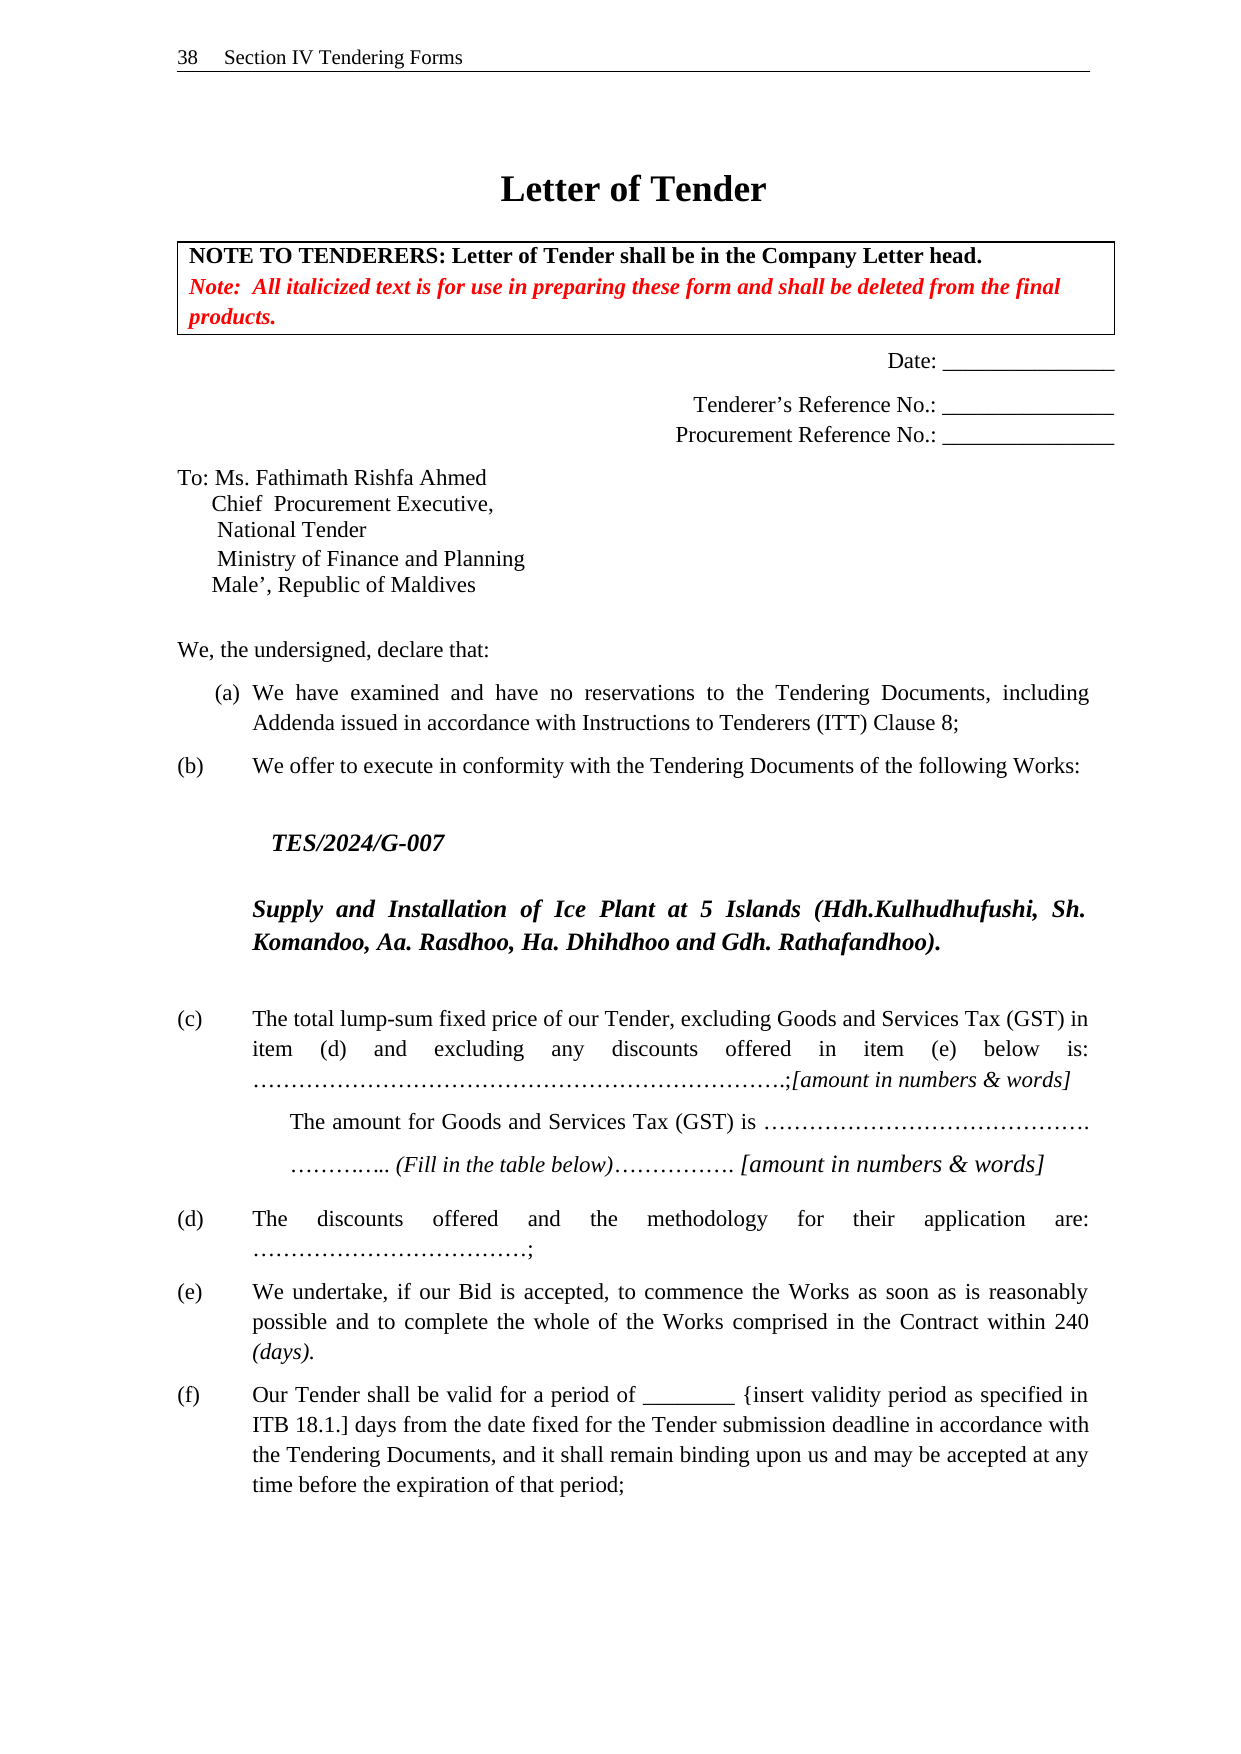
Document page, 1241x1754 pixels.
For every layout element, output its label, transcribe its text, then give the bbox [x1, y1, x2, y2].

text To: Ms. Fathimath Rishfa Ahmed [177, 464, 1090, 490]
list The discounts offered and the methodology for their application are: ………………………………; [177, 1205, 1090, 1261]
text TES/2024/G-007 [177, 828, 1090, 856]
text We, the undersigned, declare that: [177, 636, 1090, 663]
list Our Tender shall be valid for a period of ________ {insert validity period as specified in ITB 18.1.] days from the date fixed for the Tender submission deadline in accordance with the Tendering Documents, and it shall remain binding upon us and may be accepted at any time before the expiration of that period; [177, 1381, 1090, 1498]
text Chief Procurement Executive, [177, 490, 1090, 516]
text National Tender [177, 516, 1090, 543]
table_header NOTE TO TENDERERS: Letter of Tender shall be in the Company Letter head. Note: All italicized text is for use in preparing these form and shall be deleted from the final products. [178, 243, 1114, 333]
list We offer to execute in conformity with the Tendering Documents of the following Works: [177, 752, 1090, 778]
list The total lump-sum fixed price of our Tender, excluding Goods and Services Tax (GST) in item (d) and excluding any discounts offered in item (e) below is: …………………………………………………………….;[amount in numbers & words] [177, 1005, 1090, 1092]
list We have examined and have no reservations to the Tendering Documents, including Addenda issued in accordance with Instructions to Tenderers (ITT) Clause 8; [214, 679, 1090, 736]
list We undertake, if our Bid is accepted, to commence the Works as soon as is reasonably possible and to complete the whole of the Works comprised in the Contract within 240 (days). [177, 1278, 1090, 1364]
text Ministry of Finance and Planning [177, 545, 1090, 571]
text Supply and Installation of Ice Plant at 5 Islands (Hdh.Kulhudhufushi, Sh. Komandoo, Aa. Rasdhoo, Ha. Dhihdhoo and Gdh. Rathafandhoo). [252, 894, 1090, 956]
text Tenderer’s Reference No.: _______________ Procurement Reference No.: _______________ [177, 391, 1090, 447]
text Date: _______________ [177, 348, 1090, 374]
text The amount for Goods and Services Tax (GST) is ……………………………………. ………….. (Fill in the table below)……………. [amount in numbers & words] [289, 1108, 1090, 1178]
text Letter of Tender [177, 166, 1090, 209]
text Male’, Republic of Maldives [177, 571, 1090, 597]
